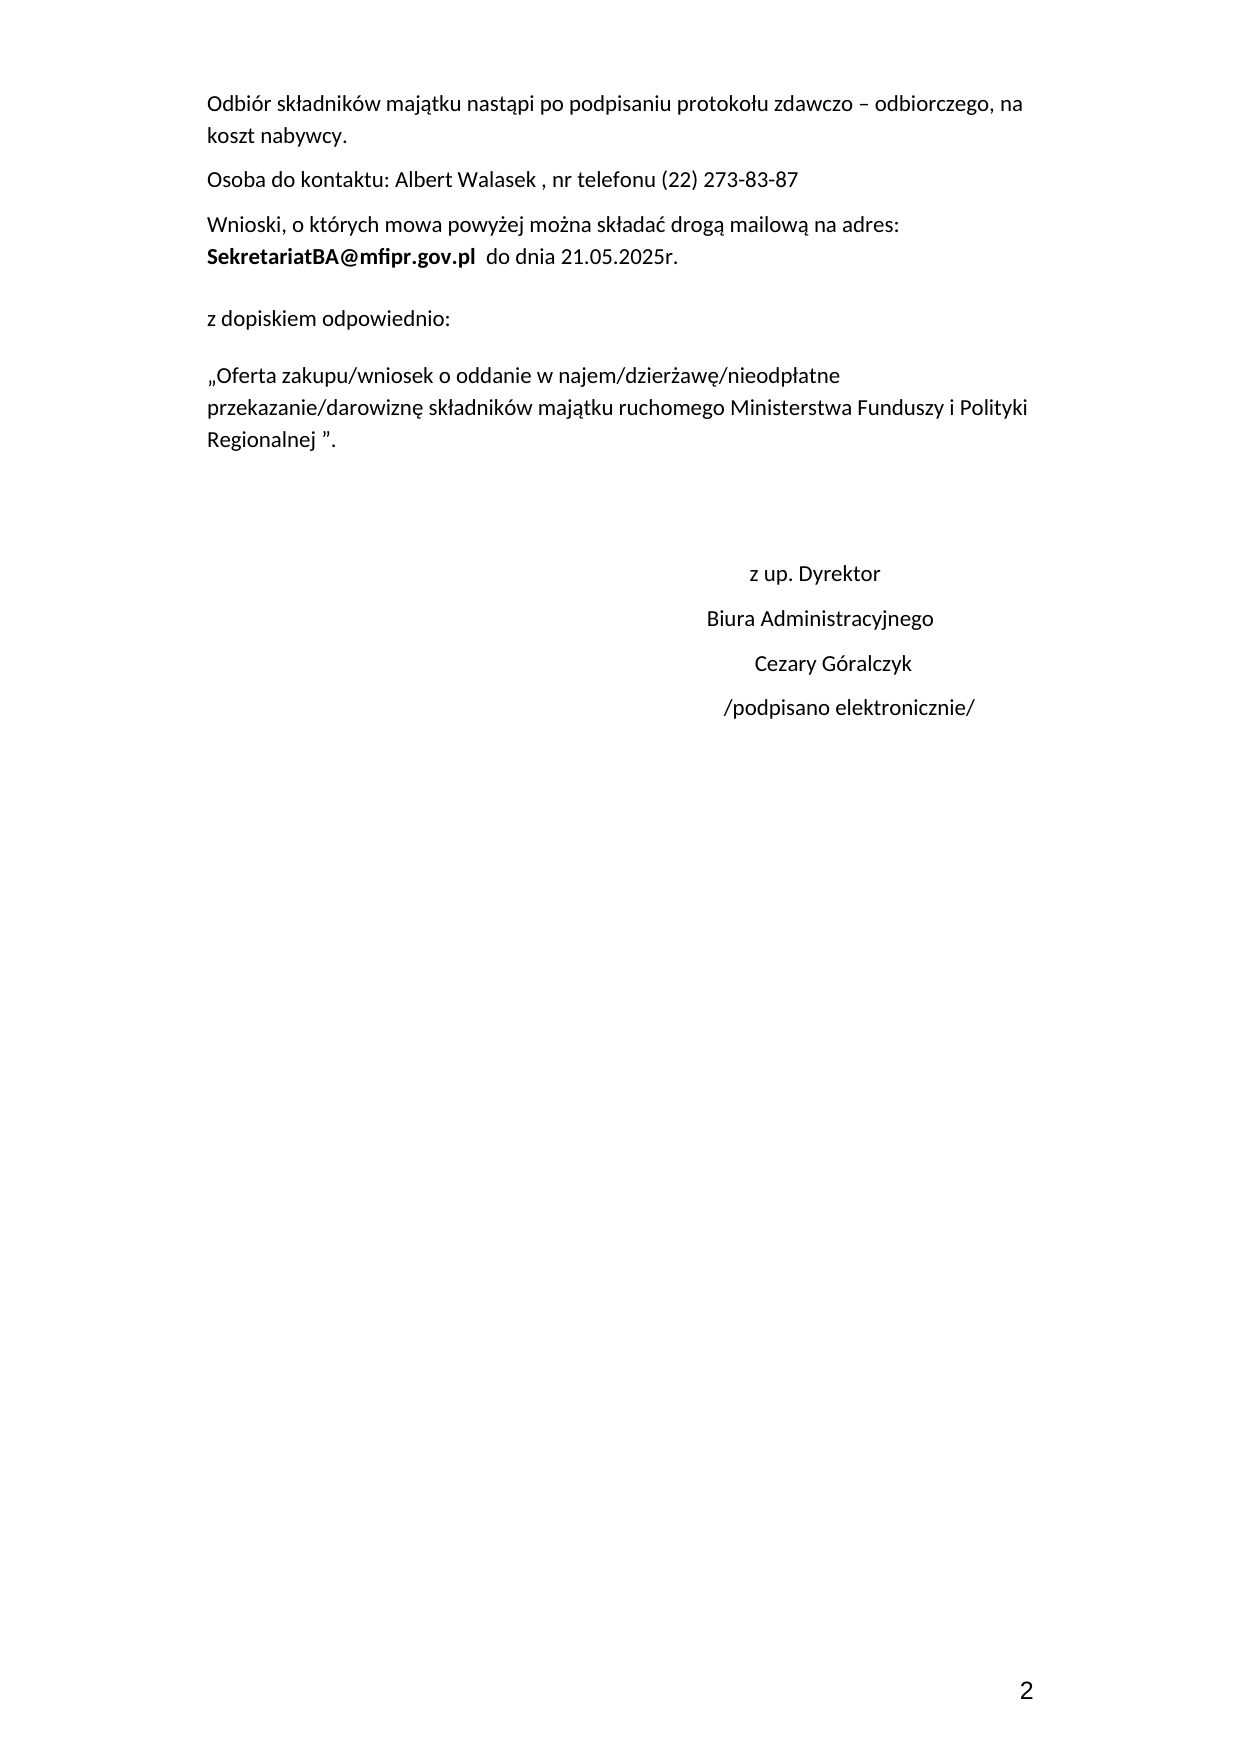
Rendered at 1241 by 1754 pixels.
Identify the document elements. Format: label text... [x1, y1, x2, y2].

text Odbiór składników majątku nastąpi po podpisaniu protokołu zdawczo – odbiorczego, na koszt nabywcy. [207, 89, 1033, 149]
text „Oferta zakupu/wniosek o oddanie w najem/dzierżawę/nieodpłatne przekazanie/darowiznę składników majątku ruchomego Ministerstwa Funduszy i Polityki Regionalnej ”. [207, 361, 1033, 453]
text /podpisano elektronicznie/ [207, 693, 1033, 721]
text z dopiskiem odpowiednio: [207, 304, 1033, 332]
text Cezary Góralczyk [207, 649, 1033, 677]
text Osoba do kontaktu: Albert Walasek , nr telefonu (22) 273-83-87 [207, 166, 1033, 193]
text Wnioski, o których mowa powyżej można składać drogą mailową na adres: SekretariatBA@mfipr.gov.pl do dnia 21.05.2025r. [207, 210, 1033, 270]
text z up. Dyrektor [207, 559, 1033, 587]
text Biura Administracyjnego [576, 604, 1033, 632]
